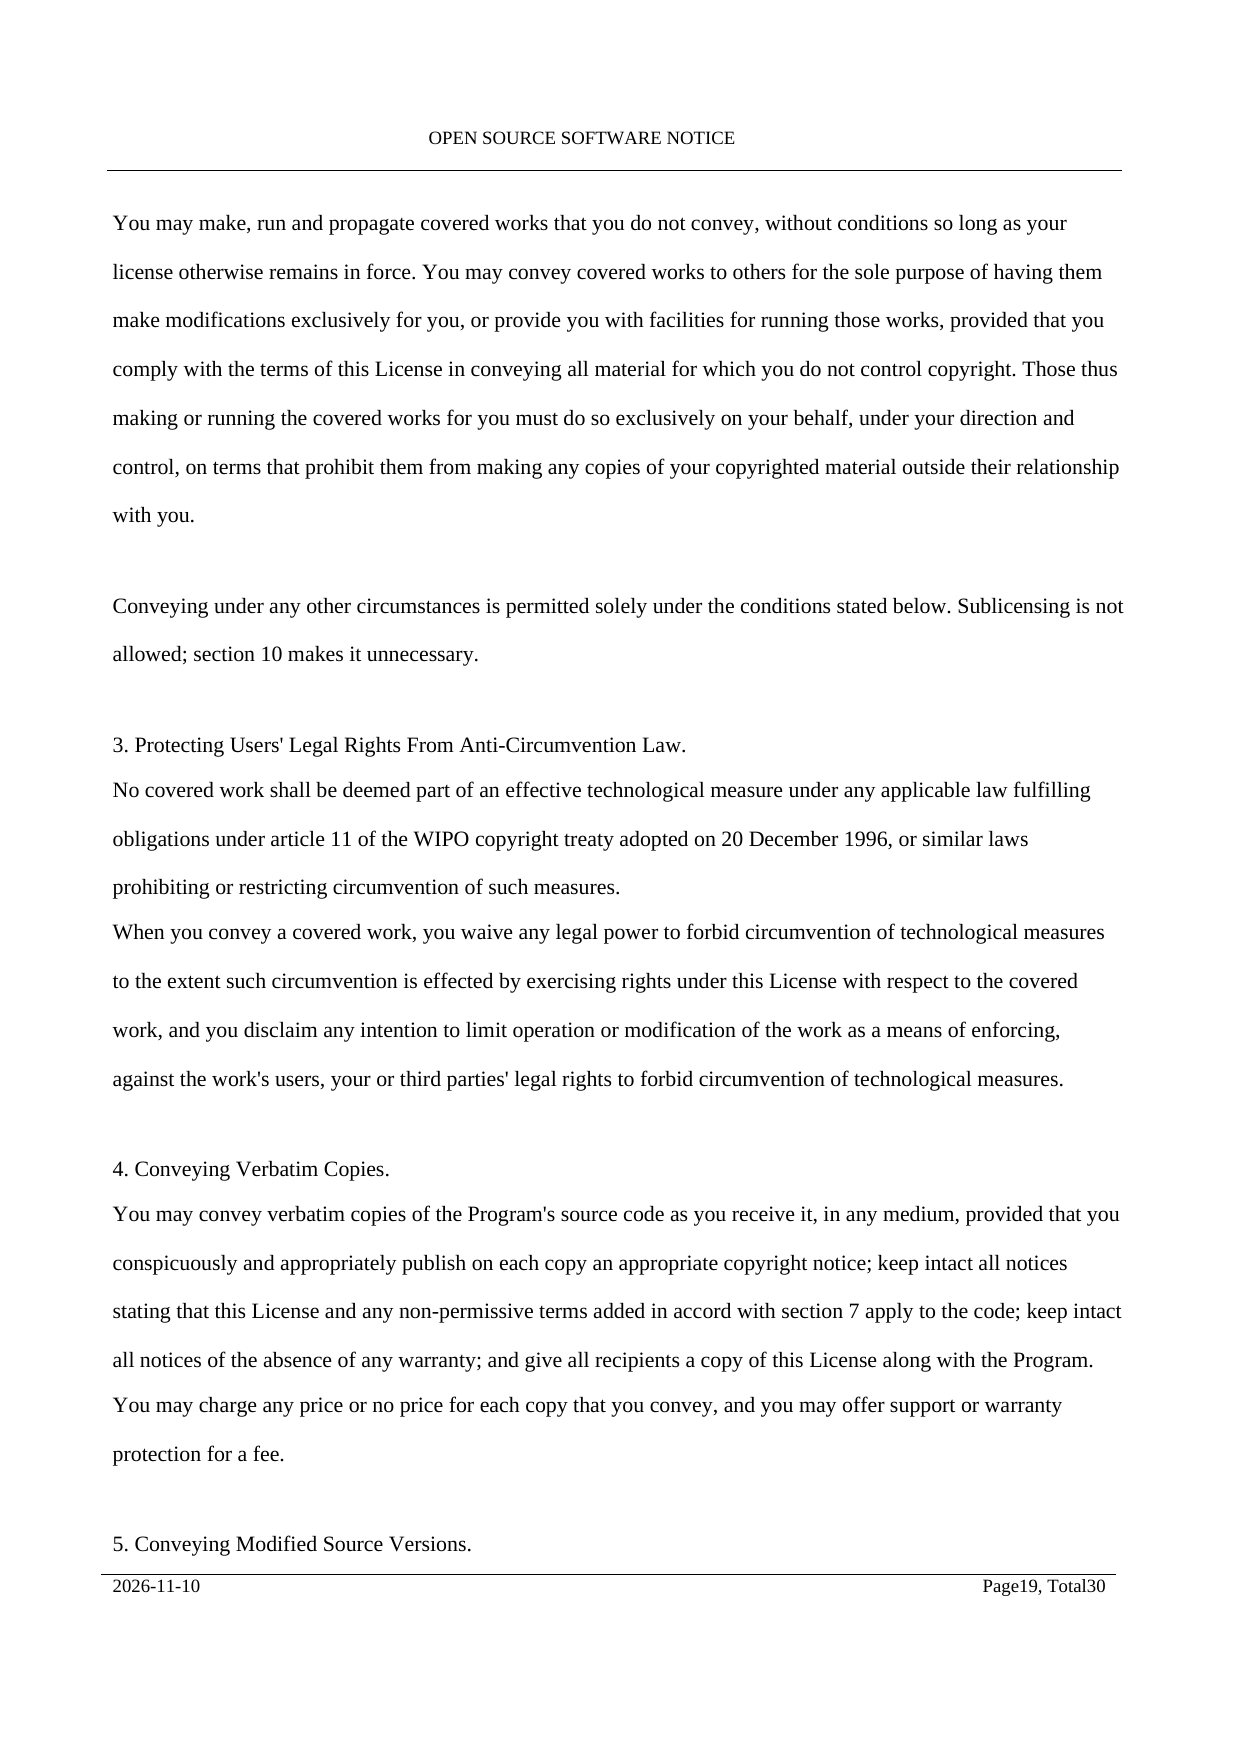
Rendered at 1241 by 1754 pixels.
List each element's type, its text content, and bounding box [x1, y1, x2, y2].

text 4. Conveying Verbatim Copies. [112, 1152, 1128, 1185]
text 3. Protecting Users' Legal Rights From Anti-Circumvention Law. [112, 728, 1128, 761]
text You may convey verbatim copies of the Program's source code as you receive it, in any medium, provided that you conspicuously and appropriately publish on each copy an appropriate copyright notice; keep intact all notices stating that this License and any non-permissive terms added in accord with section 7 apply to the code; keep intact all notices of the absence of any warranty; and give all recipients a copy of this License along with the Program. [112, 1197, 1128, 1376]
text When you convey a covered work, you waive any legal power to forbid circumvention of technological measures to the extent such circumvention is effected by exercising rights under this License with respect to the covered work, and you disclaim any intention to limit operation or modification of the work as a means of enforcing, against the work's users, your or third parties' legal rights to forbid circumvention of technological measures. [112, 916, 1128, 1094]
text No covered work shall be deemed part of an effective technological measure under any applicable law fulfilling obligations under article 11 of the WIPO copyright treaty adopted on 20 December 1996, or similar laws prohibiting or restricting circumvention of such measures. [112, 773, 1128, 903]
text Conveying under any other circumstances is permitted solely under the conditions stated below. Sublicensing is not allowed; section 10 makes it unnecessary. [112, 589, 1128, 670]
text You may make, run and propagate covered works that you do not convey, without conditions so long as your license otherwise remains in force. You may convey covered works to others for the sole purpose of having them make modifications exclusively for you, or provide you with facilities for running those works, provided that you comply with the terms of this License in conveying all material for which you do not control copyright. Those thus making or running the covered works for you must do so exclusively on your behalf, under your direction and control, on terms that prohibit them from making any copies of your copyrighted material outside their relationship with you. [112, 206, 1128, 531]
text 5. Conveying Modified Source Versions. [112, 1528, 1128, 1560]
text You may charge any price or no price for each copy that you convey, and you may offer support or warranty protection for a fee. [112, 1389, 1128, 1470]
